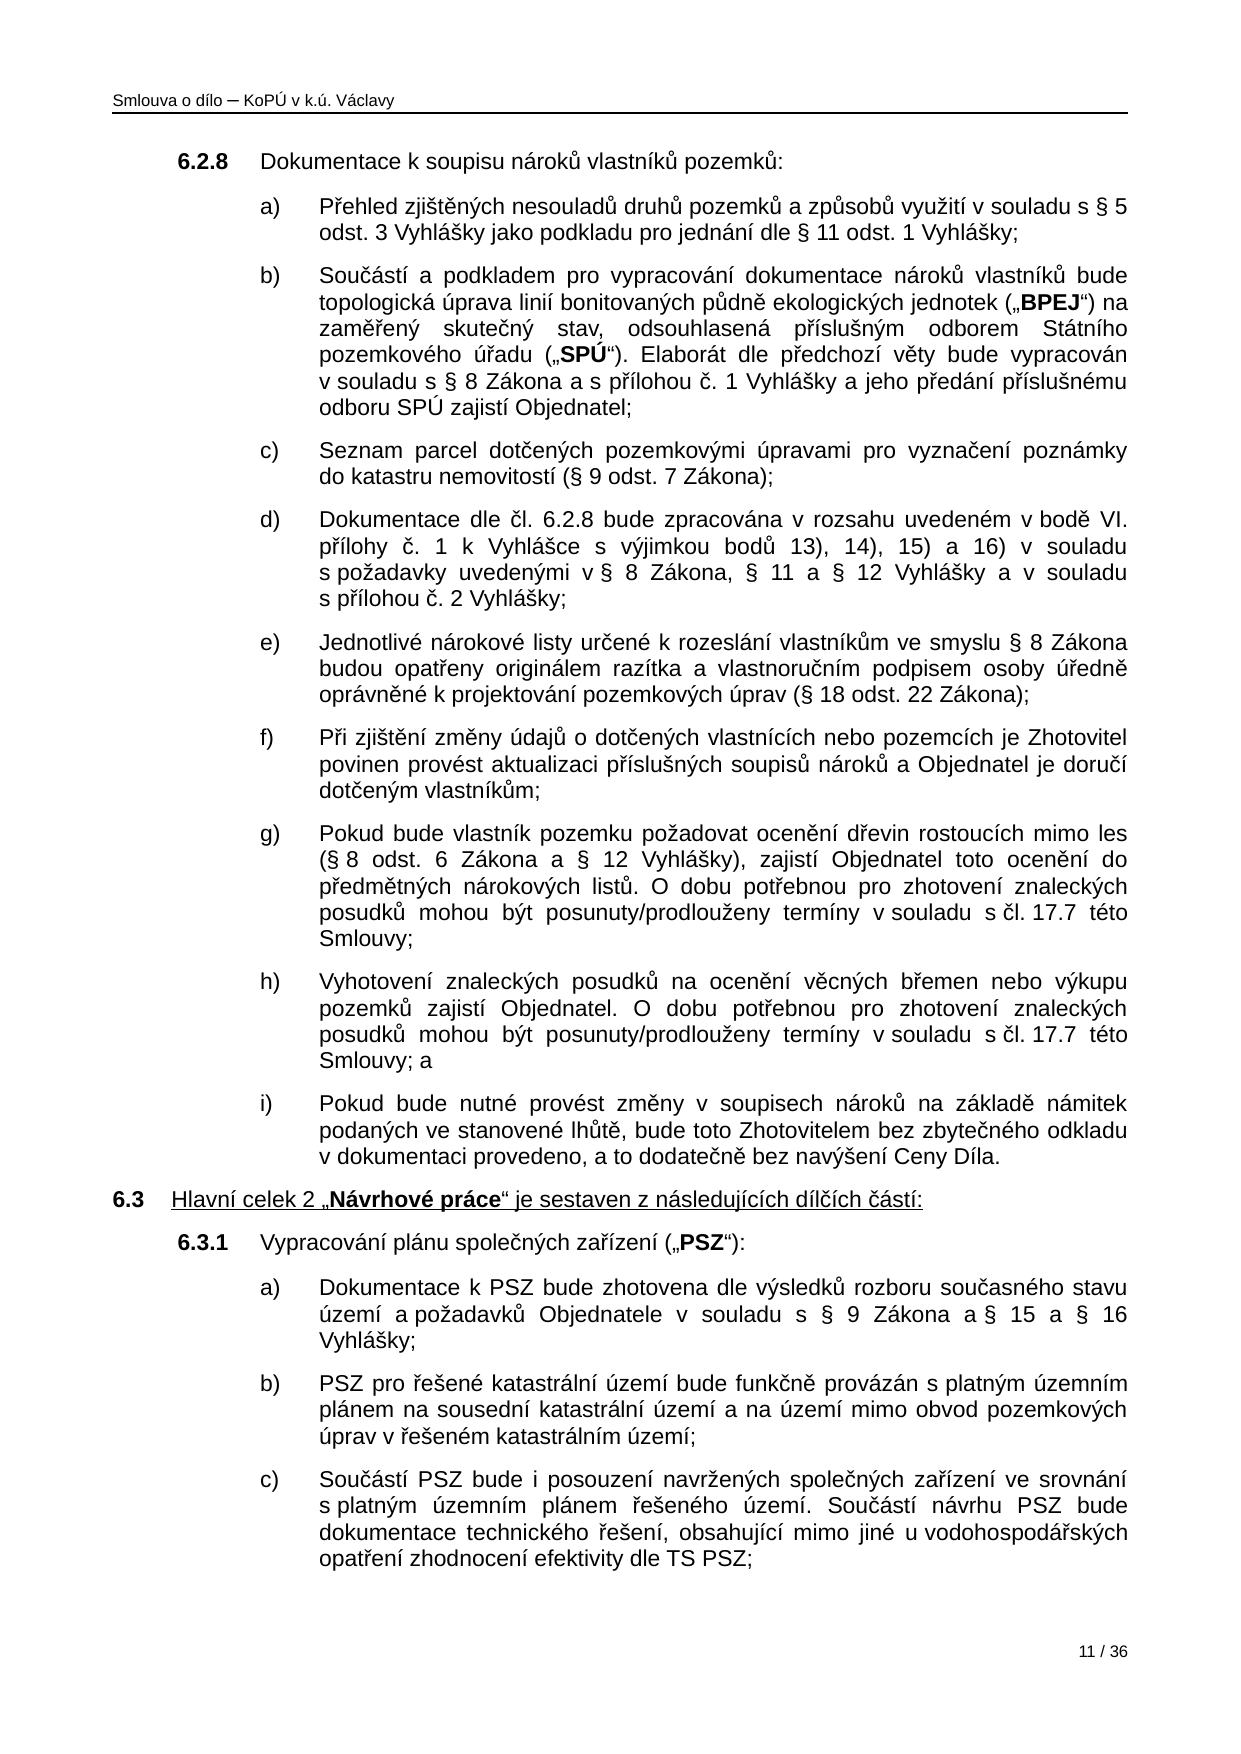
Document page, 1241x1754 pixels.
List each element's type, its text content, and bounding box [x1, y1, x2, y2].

text Hlavní celek 2 „Návrhové práce“ je sestaven z následujících dílčích částí: [112, 1186, 1128, 1212]
list Přehled zjištěných nesouladů druhů pozemků a způsobů využití v souladu s § 5 odst. 3 Vyhlášky jako podkladu pro jednání dle § 11 odst. 1 Vyhlášky; [260, 193, 1128, 246]
list Dokumentace k PSZ bude zhotovena dle výsledků rozboru současného stavu území a požadavků Objednatele v souladu s § 9 Zákona a § 15 a § 16 Vyhlášky; [260, 1274, 1128, 1353]
list Jednotlivé nárokové listy určené k rozeslání vlastníkům ve smyslu § 8 Zákona budou opatřeny originálem razítka a vlastnoručním podpisem osoby úředně oprávněné k projektování pozemkových úprav (§ 18 odst. 22 Zákona); [260, 628, 1128, 707]
list Při zjištění změny údajů o dotčených vlastnících nebo pozemcích je Zhotovitel povinen provést aktualizaci příslušných soupisů nároků a Objednatel je doručí dotčeným vlastníkům; [260, 724, 1128, 803]
text Dokumentace k soupisu nároků vlastníků pozemků: [177, 148, 1128, 174]
text Vypracování plánu společných zařízení („PSZ“): [177, 1229, 1128, 1256]
list Seznam parcel dotčených pozemkovými úpravami pro vyznačení poznámky do katastru nemovitostí (§ 9 odst. 7 Zákona); [260, 437, 1128, 490]
list Součástí a podkladem pro vypracování dokumentace nároků vlastníků bude topologická úprava linií bonitovaných půdně ekologických jednotek („BPEJ“) na zaměřený skutečný stav, odsouhlasená příslušným odborem Státního pozemkového úřadu („SPÚ“). Elaborát dle předchozí věty bude vypracován v souladu s § 8 Zákona a s přílohou č. 1 Vyhlášky a jeho předání příslušnému odboru SPÚ zajistí Objednatel; [260, 262, 1128, 420]
list Součástí PSZ bude i posouzení navržených společných zařízení ve srovnání s platným územním plánem řešeného území. Součástí návrhu PSZ bude dokumentace technického řešení, obsahující mimo jiné u vodohospodářských opatření zhodnocení efektivity dle TS PSZ; [260, 1466, 1128, 1571]
list PSZ pro řešené katastrální území bude funkčně provázán s platným územním plánem na sousední katastrální území a na území mimo obvod pozemkových úprav v řešeném katastrálním území; [260, 1370, 1128, 1449]
list Pokud bude nutné provést změny v soupisech nároků na základě námitek podaných ve stanovené lhůtě, bude toto Zhotovitelem bez zbytečného odkladu v dokumentaci provedeno, a to dodatečně bez navýšení Ceny Díla. [260, 1090, 1128, 1169]
list Pokud bude vlastník pozemku požadovat ocenění dřevin rostoucích mimo les (§ 8 odst. 6 Zákona a § 12 Vyhlášky), zajistí Objednatel toto ocenění do předmětných nárokových listů. O dobu potřebnou pro zhotovení znaleckých posudků mohou být posunuty/prodlouženy termíny v souladu s čl. 17.7 této Smlouvy; [260, 820, 1128, 952]
list Dokumentace dle čl. 6.2.8 bude zpracována v rozsahu uvedeném v bodě VI. přílohy č. 1 k Vyhlášce s výjimkou bodů 13), 14), 15) a 16) v souladu s požadavky uvedenými v § 8 Zákona, § 11 a § 12 Vyhlášky a v souladu s přílohou č. 2 Vyhlášky; [260, 506, 1128, 612]
list Vyhotovení znaleckých posudků na ocenění věcných břemen nebo výkupu pozemků zajistí Objednatel. O dobu potřebnou pro zhotovení znaleckých posudků mohou být posunuty/prodlouženy termíny v souladu s čl. 17.7 této Smlouvy; a [260, 968, 1128, 1074]
